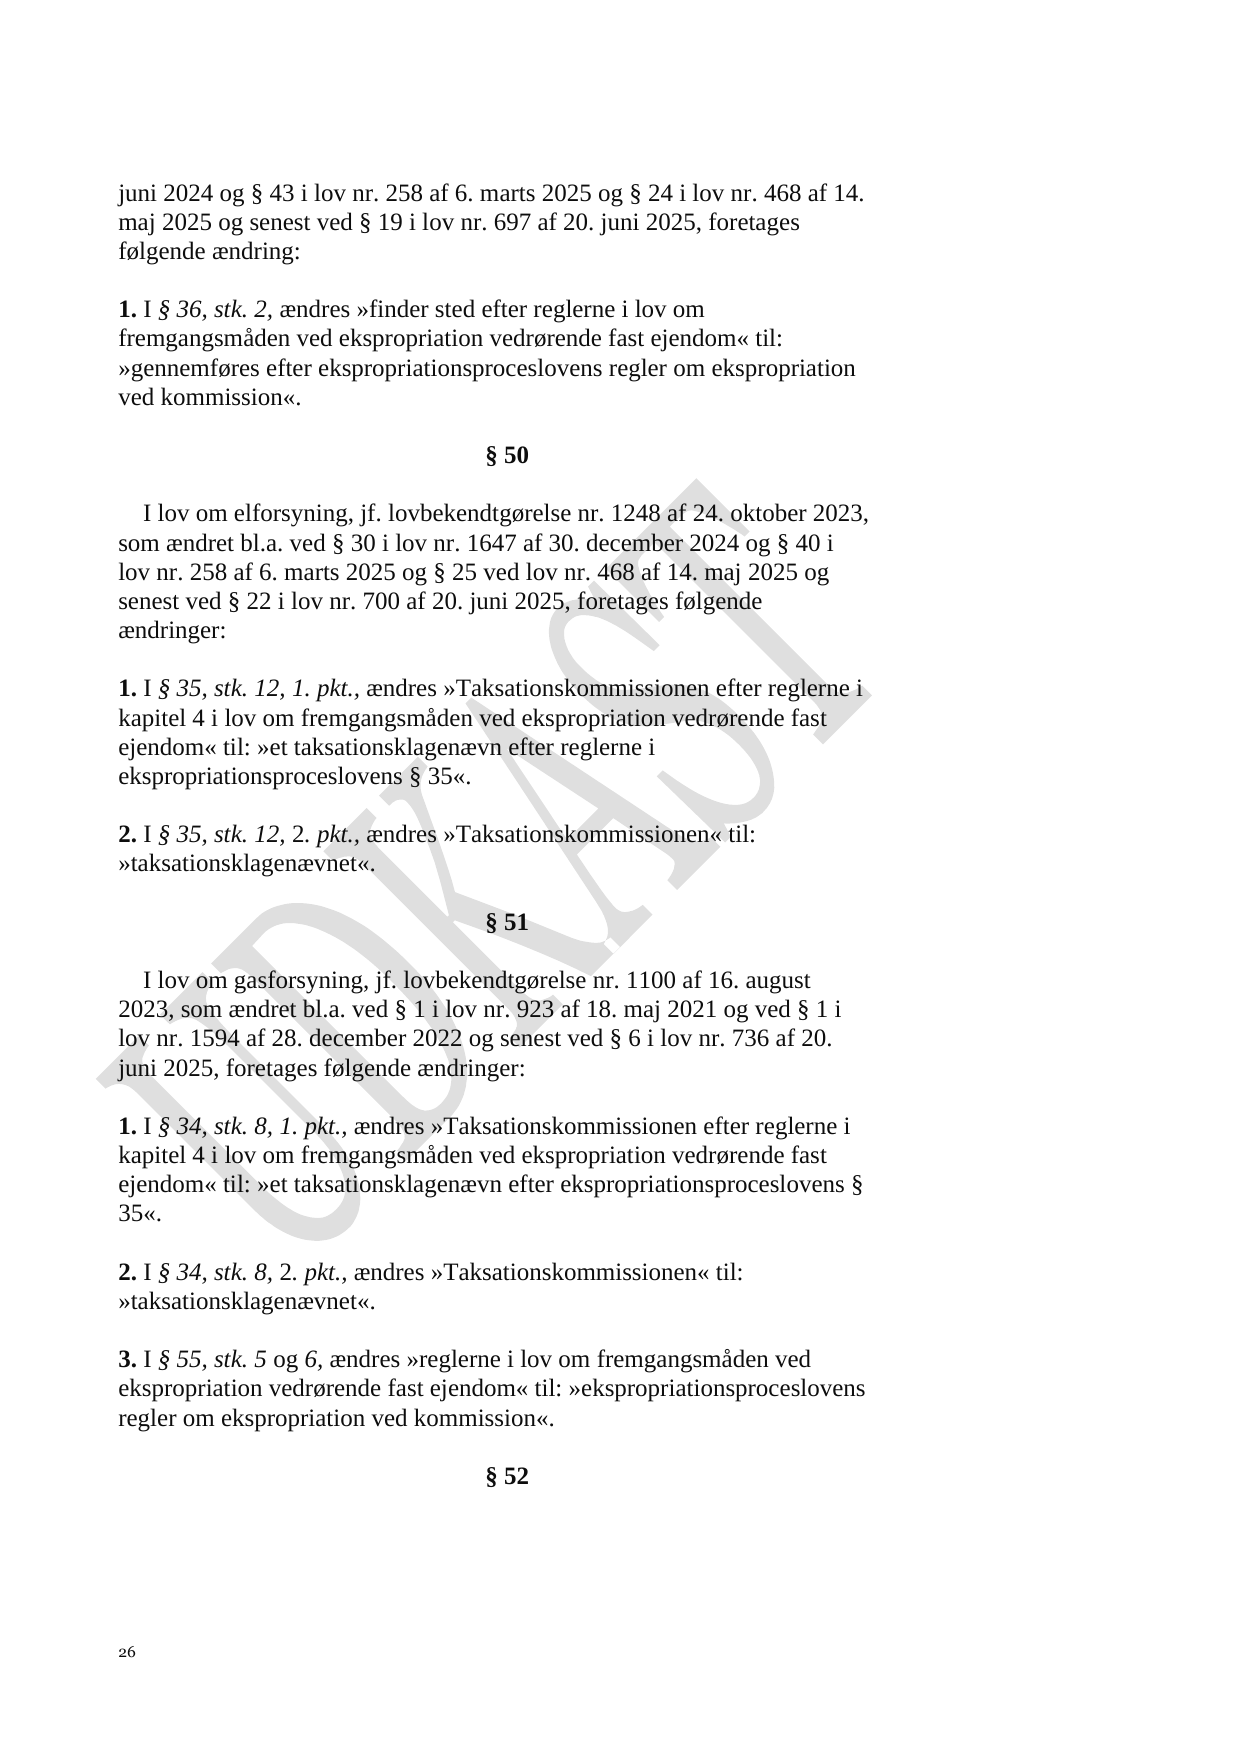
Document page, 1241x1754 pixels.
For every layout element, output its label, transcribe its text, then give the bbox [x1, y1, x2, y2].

text I lov om gasforsyning, jf. lovbekendtgørelse nr. 1100 af 16. august 2023, som ændret bl.a. ved § 1 i lov nr. 923 af 18. maj 2021 og ved § 1 i lov nr. 1594 af 28. december 2022 og senest ved § 6 i lov nr. 736 af 20. juni 2025, foretages følgende ændringer: [118, 965, 871, 1081]
text I lov om elforsyning, jf. lovbekendtgørelse nr. 1248 af 24. oktober 2023, som ændret bl.a. ved § 30 i lov nr. 1647 af 30. december 2024 og § 40 i lov nr. 258 af 6. marts 2025 og § 25 ved lov nr. 468 af 14. maj 2025 og senest ved § 22 i lov nr. 700 af 20. juni 2025, foretages følgende ændringer: [118, 498, 871, 644]
text 1. I § 36, stk. 2, ændres »finder sted efter reglerne i lov om fremgangsmåden ved ekspropriation vedrørende fast ejendom« til: »gennemføres efter ekspropriationsproceslovens regler om ekspropriation ved kommission«. [118, 294, 871, 411]
text § 50 [118, 440, 871, 469]
text § 51 [118, 906, 871, 936]
text 3. I § 55, stk. 5 og 6, ændres »reglerne i lov om fremgangsmåden ved ekspropriation vedrørende fast ejendom« til: »ekspropriationsproceslovens regler om ekspropriation ved kommission«. [118, 1344, 871, 1431]
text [118, 177, 871, 265]
text 1. I § 34, stk. 8, 1. pkt., ændres »Taksationskommissionen efter reglerne i kapitel 4 i lov om fremgangsmåden ved ekspropriation vedrørende fast ejendom« til: »et taksationsklagenævn efter ekspropriationsproceslovens § 35«. [118, 1111, 871, 1227]
text 2. I § 34, stk. 8, 2. pkt., ændres »Taksationskommissionen« til: »taksationsklagenævnet«. [118, 1256, 871, 1315]
text 1. I § 35, stk. 12, 1. pkt., ændres »Taksationskommissionen efter reglerne i kapitel 4 i lov om fremgangsmåden ved ekspropriation vedrørende fast ejendom« til: »et taksationsklagenævn efter reglerne i ekspropriationsproceslovens § 35«. [118, 673, 871, 790]
text § 52 [118, 1461, 871, 1490]
text 2. I § 35, stk. 12, 2. pkt., ændres »Taksationskommissionen« til: »taksationsklagenævnet«. [118, 819, 871, 877]
